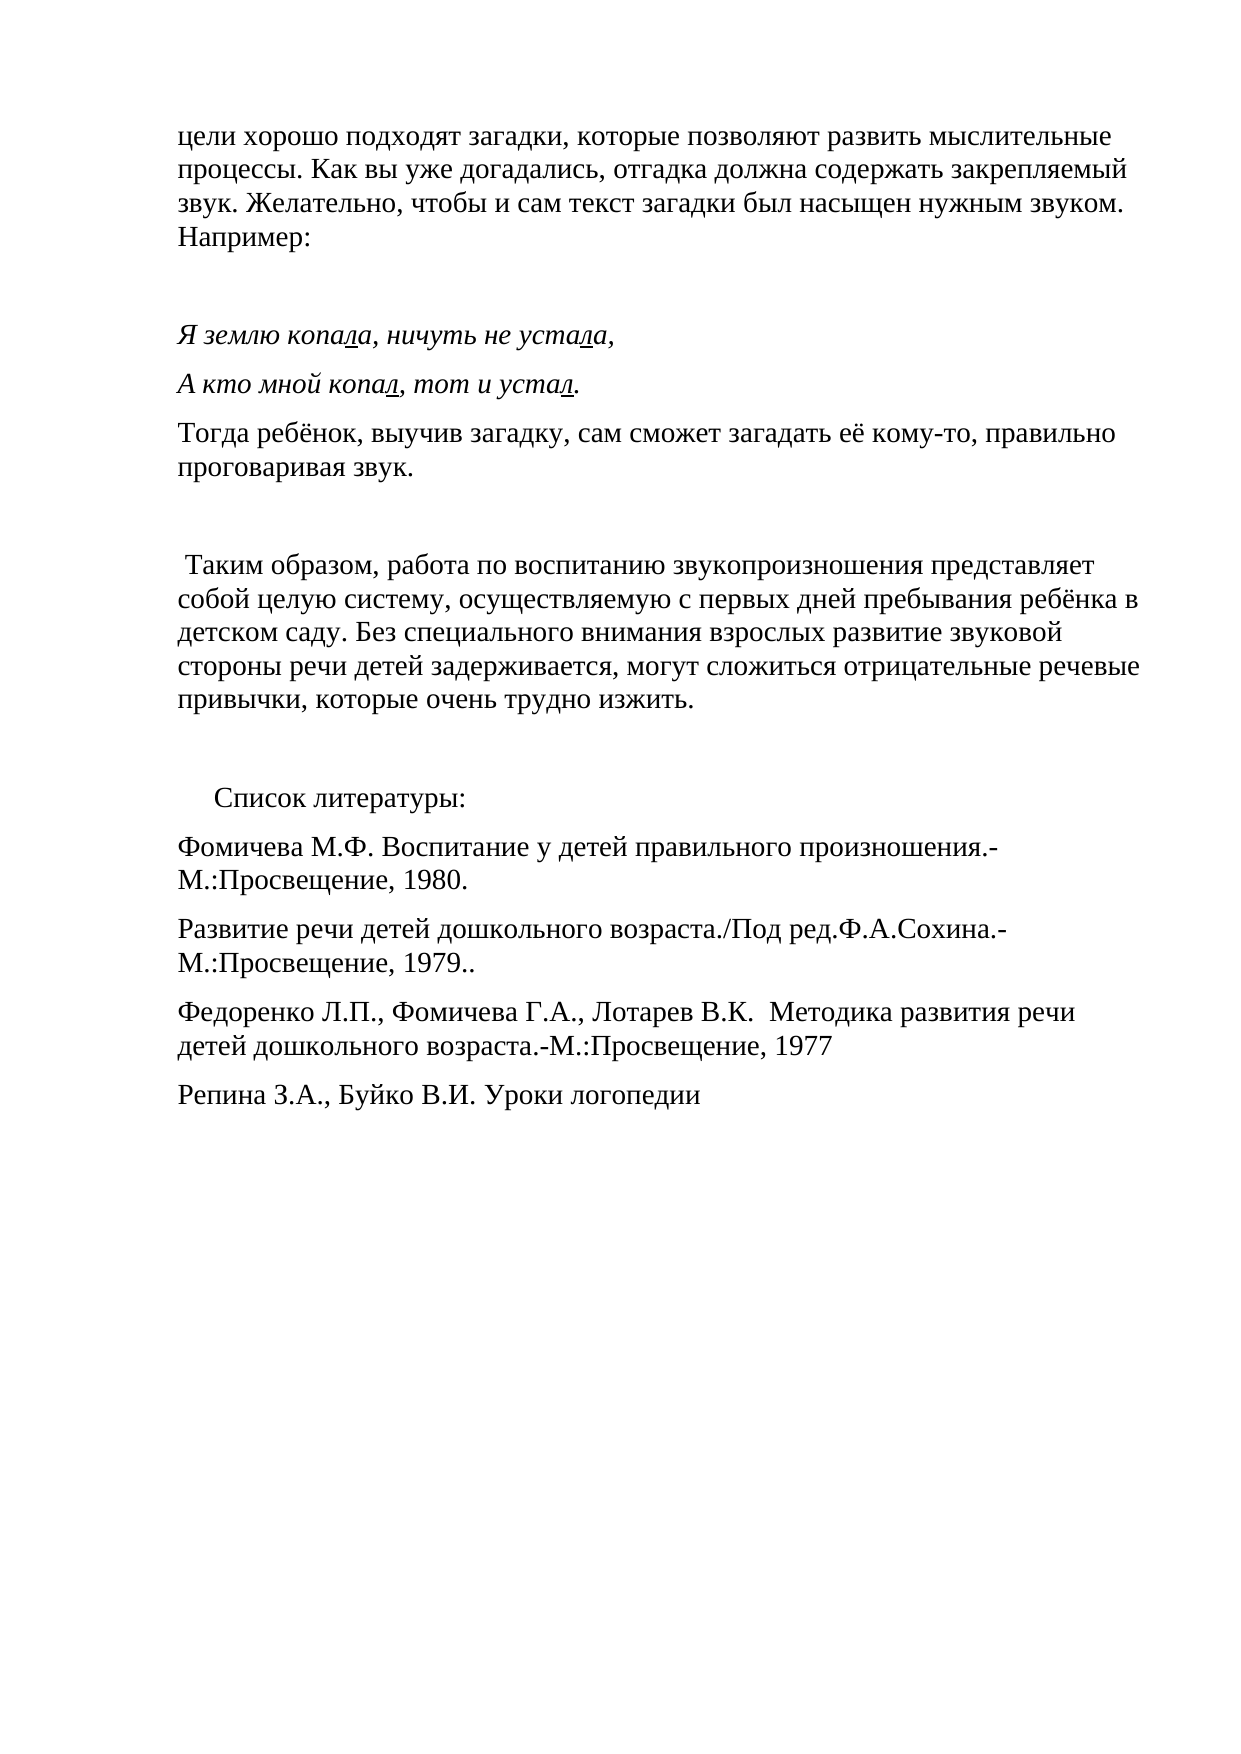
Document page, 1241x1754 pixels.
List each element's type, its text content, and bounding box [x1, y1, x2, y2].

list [140, 118, 1152, 252]
text А кто мной копал, тот и устал. [177, 366, 1152, 400]
text Фомичева М.Ф. Воспитание у детей правильного произношения.-М.:Просвещение, 1980. [177, 829, 1152, 896]
text Таким образом, работа по воспитанию звукопроизношения представляет собой целую систему, осуществляемую с первых дней пребывания ребёнка в детском саду. Без специального внимания взрослых развитие звуковой стороны речи детей задерживается, могут сложиться отрицательные речевые привычки, которые очень трудно изжить. [177, 547, 1152, 715]
text Тогда ребёнок, выучив загадку, сам сможет загадать её кому-то, правильно проговаривая звук. [177, 415, 1152, 482]
text Список литературы: [177, 780, 1152, 813]
text Репина З.А., Буйко В.И. Уроки логопедии [177, 1077, 1152, 1111]
text Я землю копала, ничуть не устала, [177, 317, 1152, 351]
text Развитие речи детей дошкольного возраста./Под ред.Ф.А.Сохина.-М.:Просвещение, 1979.. [177, 912, 1152, 979]
text Федоренко Л.П., Фомичева Г.А., Лотарев В.К. Методика развития речи детей дошкольного возраста.-М.:Просвещение, 1977 [177, 994, 1152, 1061]
